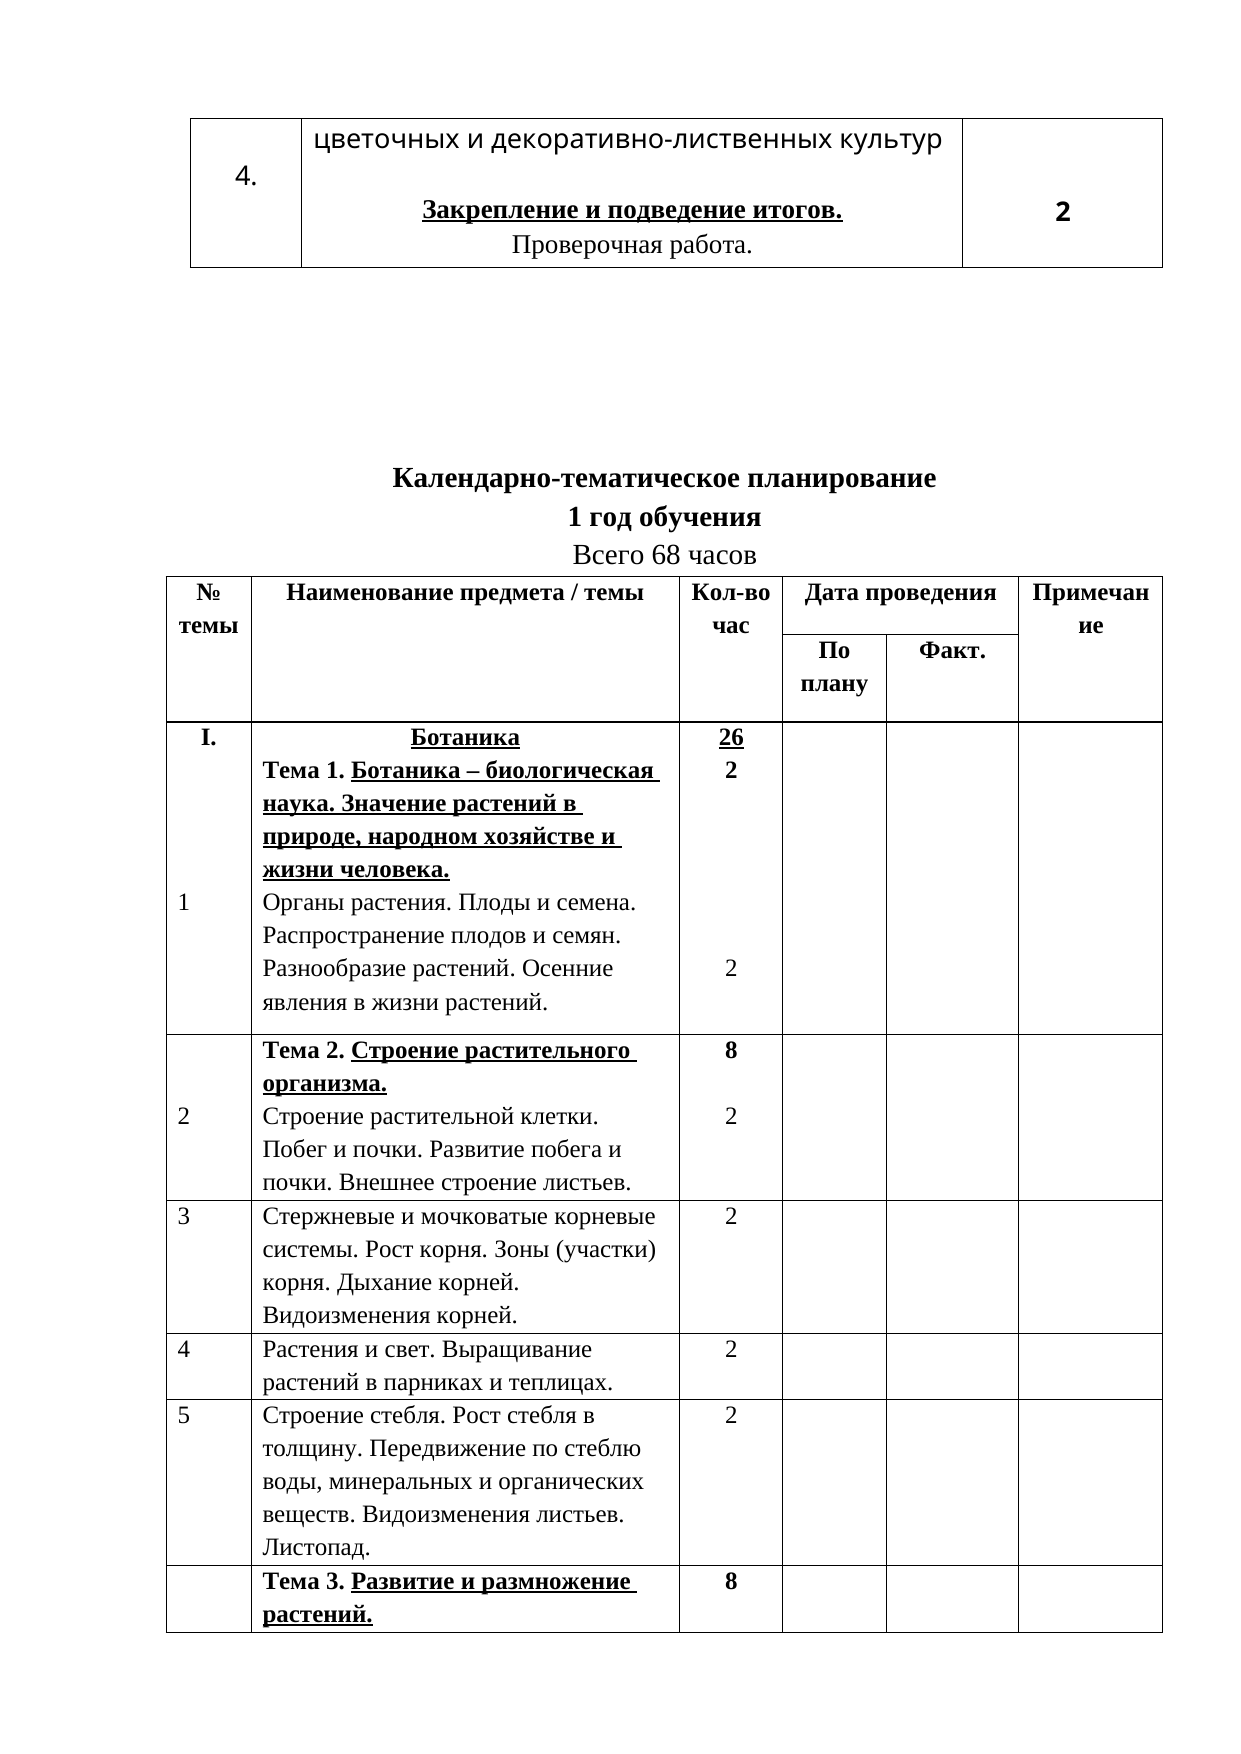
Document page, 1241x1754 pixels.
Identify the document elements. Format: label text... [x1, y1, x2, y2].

table_cell 8 2 [680, 1035, 782, 1200]
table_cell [191, 119, 301, 267]
text Всего 68 часов [177, 537, 1152, 571]
table_cell [1019, 1201, 1162, 1333]
table_cell 5 [167, 1400, 251, 1565]
text Календарно-тематическое планирование [177, 460, 1152, 494]
table_cell 2 [680, 1334, 782, 1399]
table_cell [963, 119, 1162, 267]
table_cell Факт. [887, 635, 1018, 721]
table_cell 6 [167, 1566, 251, 1632]
table_cell 2 [167, 1035, 251, 1200]
table_cell [887, 1035, 1018, 1200]
table_cell I. 1 [167, 723, 251, 1034]
table_header Наименование предмета / темы [252, 577, 679, 721]
table_cell [783, 1334, 886, 1399]
table_cell [783, 1201, 886, 1333]
table_cell [887, 1334, 1018, 1399]
table_cell Растения и свет. Выращивание растений в парниках и теплицах. [252, 1334, 679, 1399]
table_cell Тема 2. Строение растительного организма. Строение растительной клетки. Побег и почки. Развитие побега и почки. Внешнее строение листьев. [252, 1035, 679, 1200]
table_header № темы [167, 577, 251, 721]
table_cell 2 [680, 1201, 782, 1333]
table_header Примечание [1019, 577, 1162, 721]
table_header Кол-во час [680, 577, 782, 721]
table_cell 26 2 2 [680, 723, 782, 1034]
table_cell 8 2 [680, 1566, 782, 1632]
table_cell 2 [680, 1400, 782, 1565]
table_cell [783, 723, 886, 1034]
table_header Дата проведения [783, 577, 1018, 634]
table_cell [1019, 1566, 1162, 1632]
table_cell [783, 1400, 886, 1565]
table_cell 4 [167, 1334, 251, 1399]
table_cell Строение стебля. Рост стебля в толщину. Передвижение по стеблю воды, минеральных и органических веществ. Видоизменения листьев. Листопад. [252, 1400, 679, 1565]
table_cell [887, 1201, 1018, 1333]
table_cell [783, 1566, 886, 1632]
table_cell [1019, 1035, 1162, 1200]
table_cell [887, 1400, 1018, 1565]
table_cell [783, 1035, 886, 1200]
table_cell Стержневые и мочковатые корневые системы. Рост корня. Зоны (участки) корня. Дыхание корней. Видоизменения корней. [252, 1201, 679, 1333]
table_cell [1019, 1334, 1162, 1399]
table_cell Ботаника Тема 1. Ботаника – биологическая наука. Значение растений в природе, народном хозяйстве и жизни человека. Органы растения. Плоды и семена. Распространение плодов и семян. Разнообразие растений. Осенние явления в жизни растений. [252, 723, 679, 1034]
text 1 год обучения [177, 499, 1152, 532]
table_cell [1019, 1400, 1162, 1565]
table_cell 3 [167, 1201, 251, 1333]
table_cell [302, 119, 962, 267]
table_cell [887, 723, 1018, 1034]
table_cell [887, 1566, 1018, 1632]
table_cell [252, 1566, 679, 1632]
table_cell По плану [783, 635, 886, 721]
table_cell [1019, 723, 1162, 1034]
